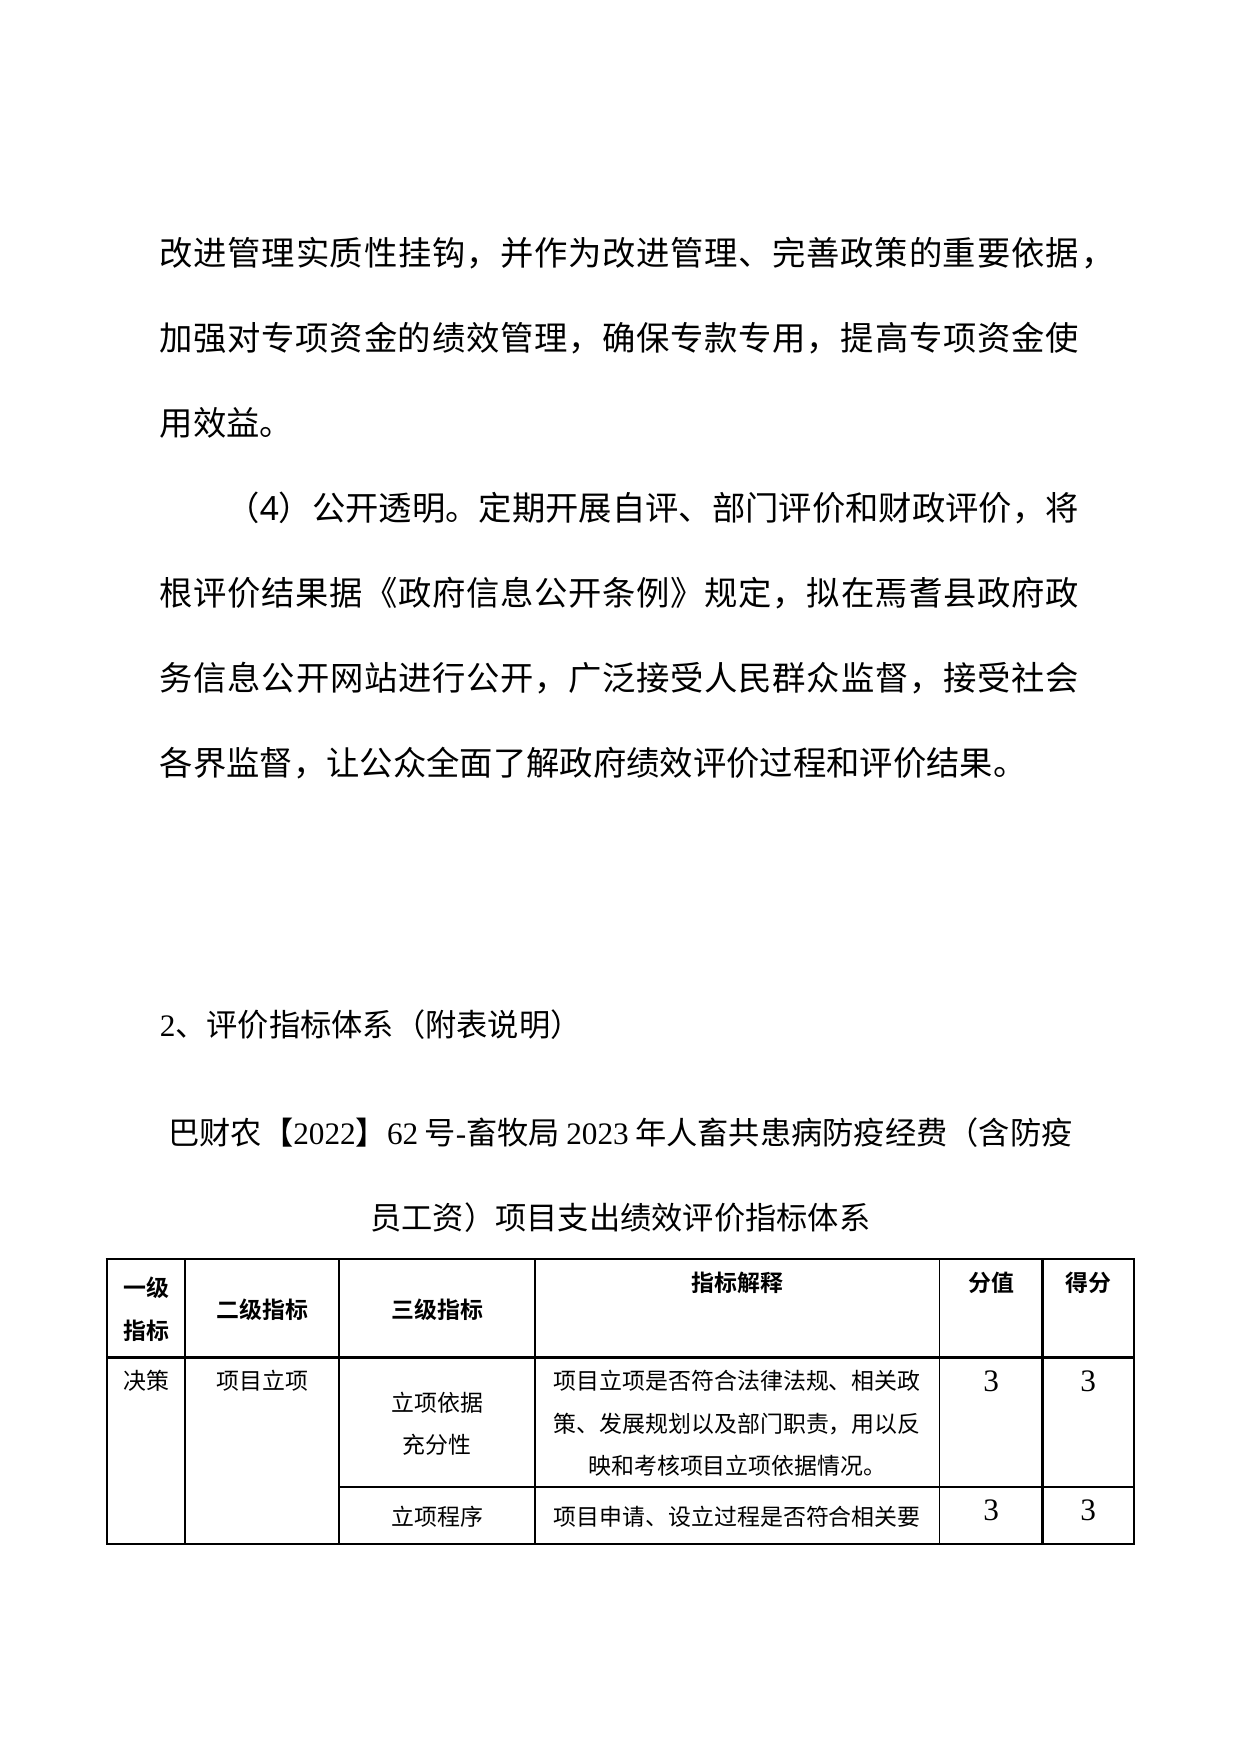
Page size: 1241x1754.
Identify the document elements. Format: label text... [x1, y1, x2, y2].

table_cell 项目立项是否符合法律法规、相关政策、发展规划以及部门职责，用以反映和考核项目立项依据情况。 [536, 1359, 939, 1486]
table_cell 项目申请、设立过程是否符合相关要求，用以反映和考核项目立项的规范情况 [536, 1488, 939, 1543]
table_header 指标解释 [536, 1260, 939, 1356]
text 2、评价指标体系（附表说明） [159, 980, 1081, 1065]
table_header 三级指标 [340, 1260, 534, 1356]
table_header 得分 [1044, 1260, 1133, 1356]
table_cell 3 [1044, 1359, 1133, 1486]
table_cell 立项依据 充分性 [340, 1359, 534, 1486]
table_cell 立项程序 规范性 [340, 1488, 534, 1543]
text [159, 209, 1081, 464]
subtitle 巴财农【2022】62号-畜牧局2023年人畜共患病防疫经费（含防疫员工资）项目支出绩效评价指标体系 [159, 1088, 1081, 1258]
text （4）公开透明。定期开展自评、部门评价和财政评价，将根评价结果据《政府信息公开条例》规定，拟在焉耆县政府政务信息公开网站进行公开，广泛接受人民群众监督，接受社会各界监督，让公众全面了解政府绩效评价过程和评价结果。 [159, 464, 1081, 804]
table_cell 3 [940, 1359, 1041, 1486]
table_header 分值 [940, 1260, 1041, 1356]
table_cell 3 [940, 1488, 1041, 1543]
table_header 一级指标 [108, 1260, 184, 1356]
table_cell 3 [1044, 1488, 1133, 1543]
table_cell 项目立项 [186, 1359, 338, 1543]
table_header 二级指标 [186, 1260, 338, 1356]
table_cell 决策 [108, 1359, 184, 1543]
